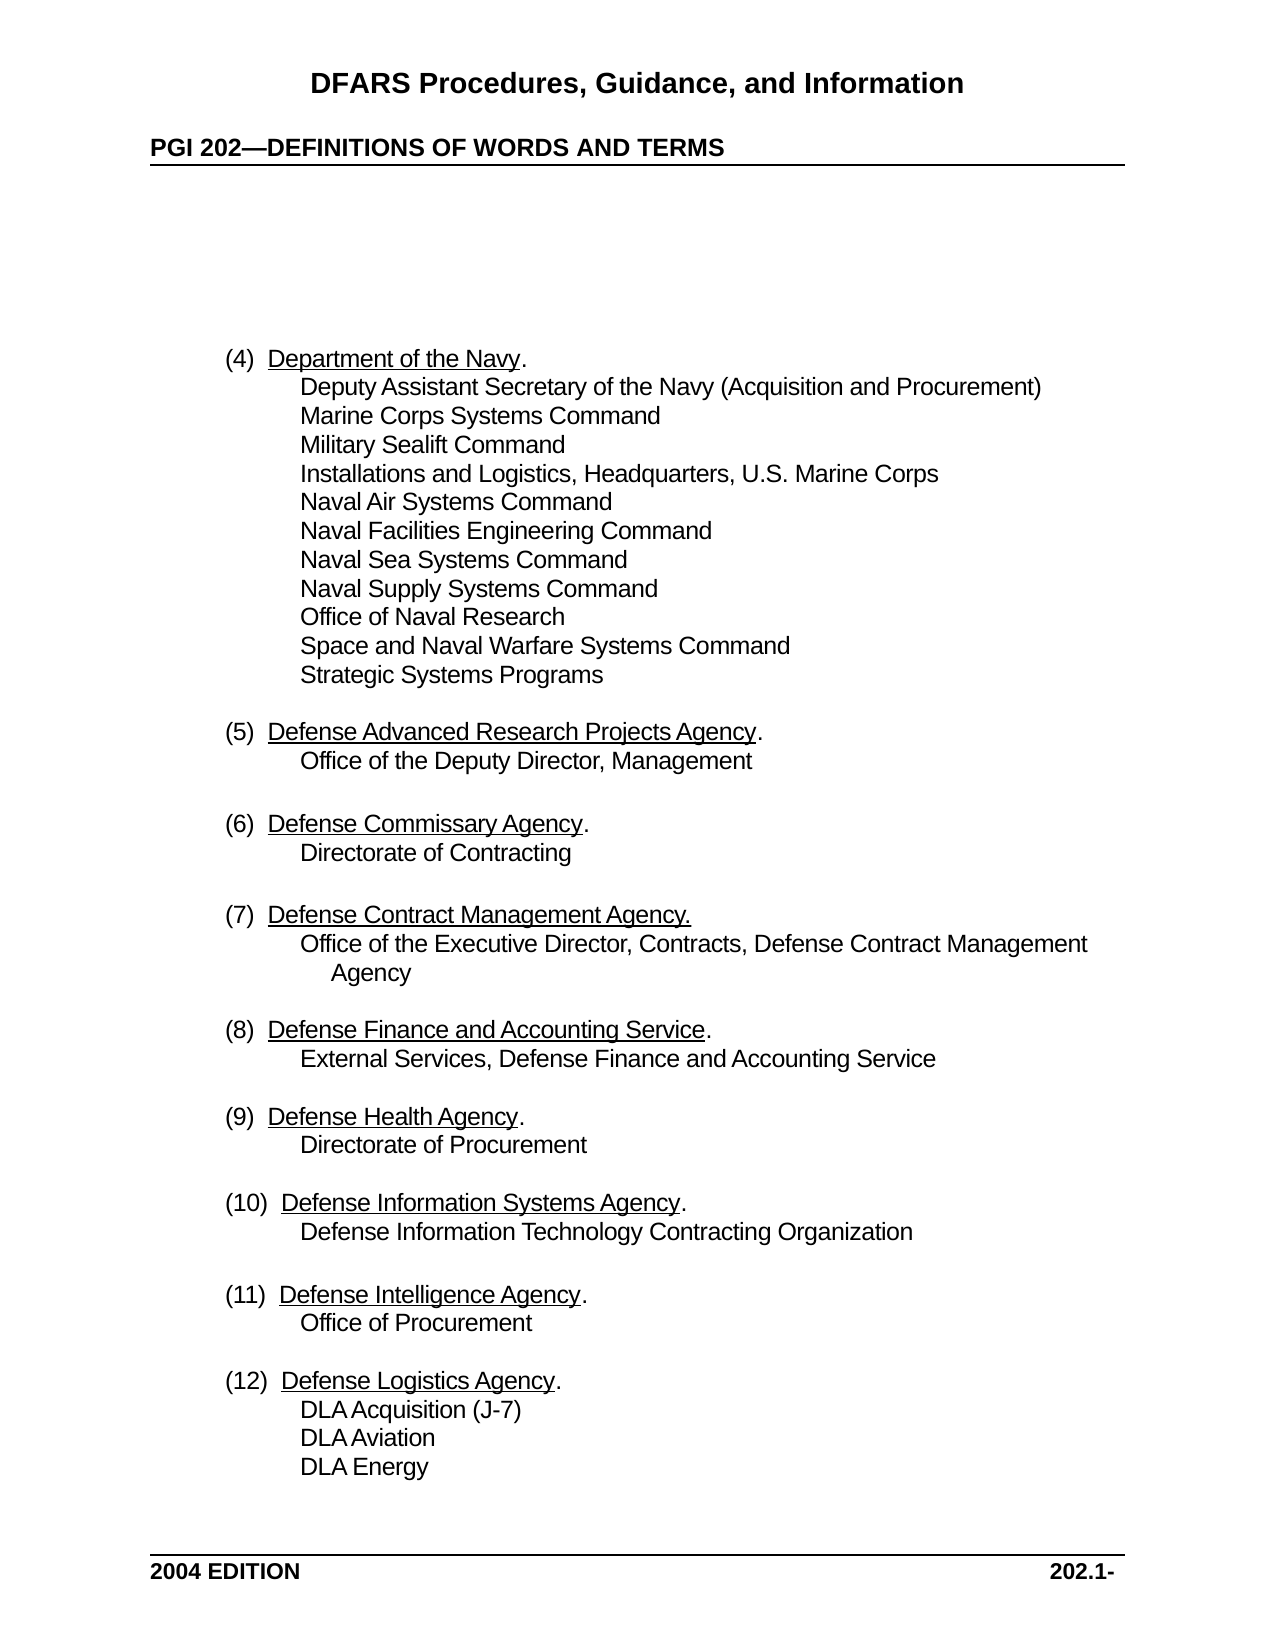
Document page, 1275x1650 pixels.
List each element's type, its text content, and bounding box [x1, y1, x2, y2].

text Military Sealift Command [150, 430, 1125, 459]
text External Services, Defense Finance and Accounting Service [150, 1044, 1125, 1073]
text (9) Defense Health Agency. [150, 1102, 1125, 1131]
text DLA Energy [150, 1452, 1125, 1481]
text (10) Defense Information Systems Agency. [150, 1188, 1125, 1217]
text Marine Corps Systems Command [150, 401, 1125, 430]
text Office of Naval Research [150, 602, 1125, 631]
text Naval Supply Systems Command [150, 574, 1125, 602]
text Strategic Systems Programs [150, 660, 1125, 689]
text (5) Defense Advanced Research Projects Agency. [150, 717, 1125, 746]
text Office of Procurement [150, 1308, 1125, 1337]
text Naval Sea Systems Command [150, 545, 1125, 574]
text Space and Naval Warfare Systems Command [150, 631, 1125, 660]
text Agency [150, 958, 1125, 987]
text (6) Defense Commissary Agency. [150, 809, 1125, 838]
text Directorate of Procurement [150, 1131, 1125, 1159]
text Office of the Executive Director, Contracts, Defense Contract Management [150, 929, 1125, 958]
text Naval Facilities Engineering Command [150, 516, 1125, 545]
text (7) Defense Contract Management Agency. [150, 901, 1125, 929]
text (8) Defense Finance and Accounting Service. [150, 1016, 1125, 1044]
text Installations and Logistics, Headquarters, U.S. Marine Corps [150, 459, 1125, 487]
text Office of the Deputy Director, Management [150, 746, 1125, 775]
text DLA Aviation [150, 1423, 1125, 1452]
text (12) Defense Logistics Agency. [150, 1366, 1125, 1394]
text Naval Air Systems Command [150, 487, 1125, 516]
text Deputy Assistant Secretary of the Navy (Acquisition and Procurement) [150, 372, 1125, 401]
text DLA Acquisition (J-7) [150, 1394, 1125, 1423]
text Directorate of Contracting [150, 838, 1125, 866]
text Defense Information Technology Contracting Organization [150, 1217, 1125, 1246]
text (4) Department of the Navy. [150, 344, 1125, 372]
text (11) Defense Intelligence Agency. [150, 1279, 1125, 1308]
